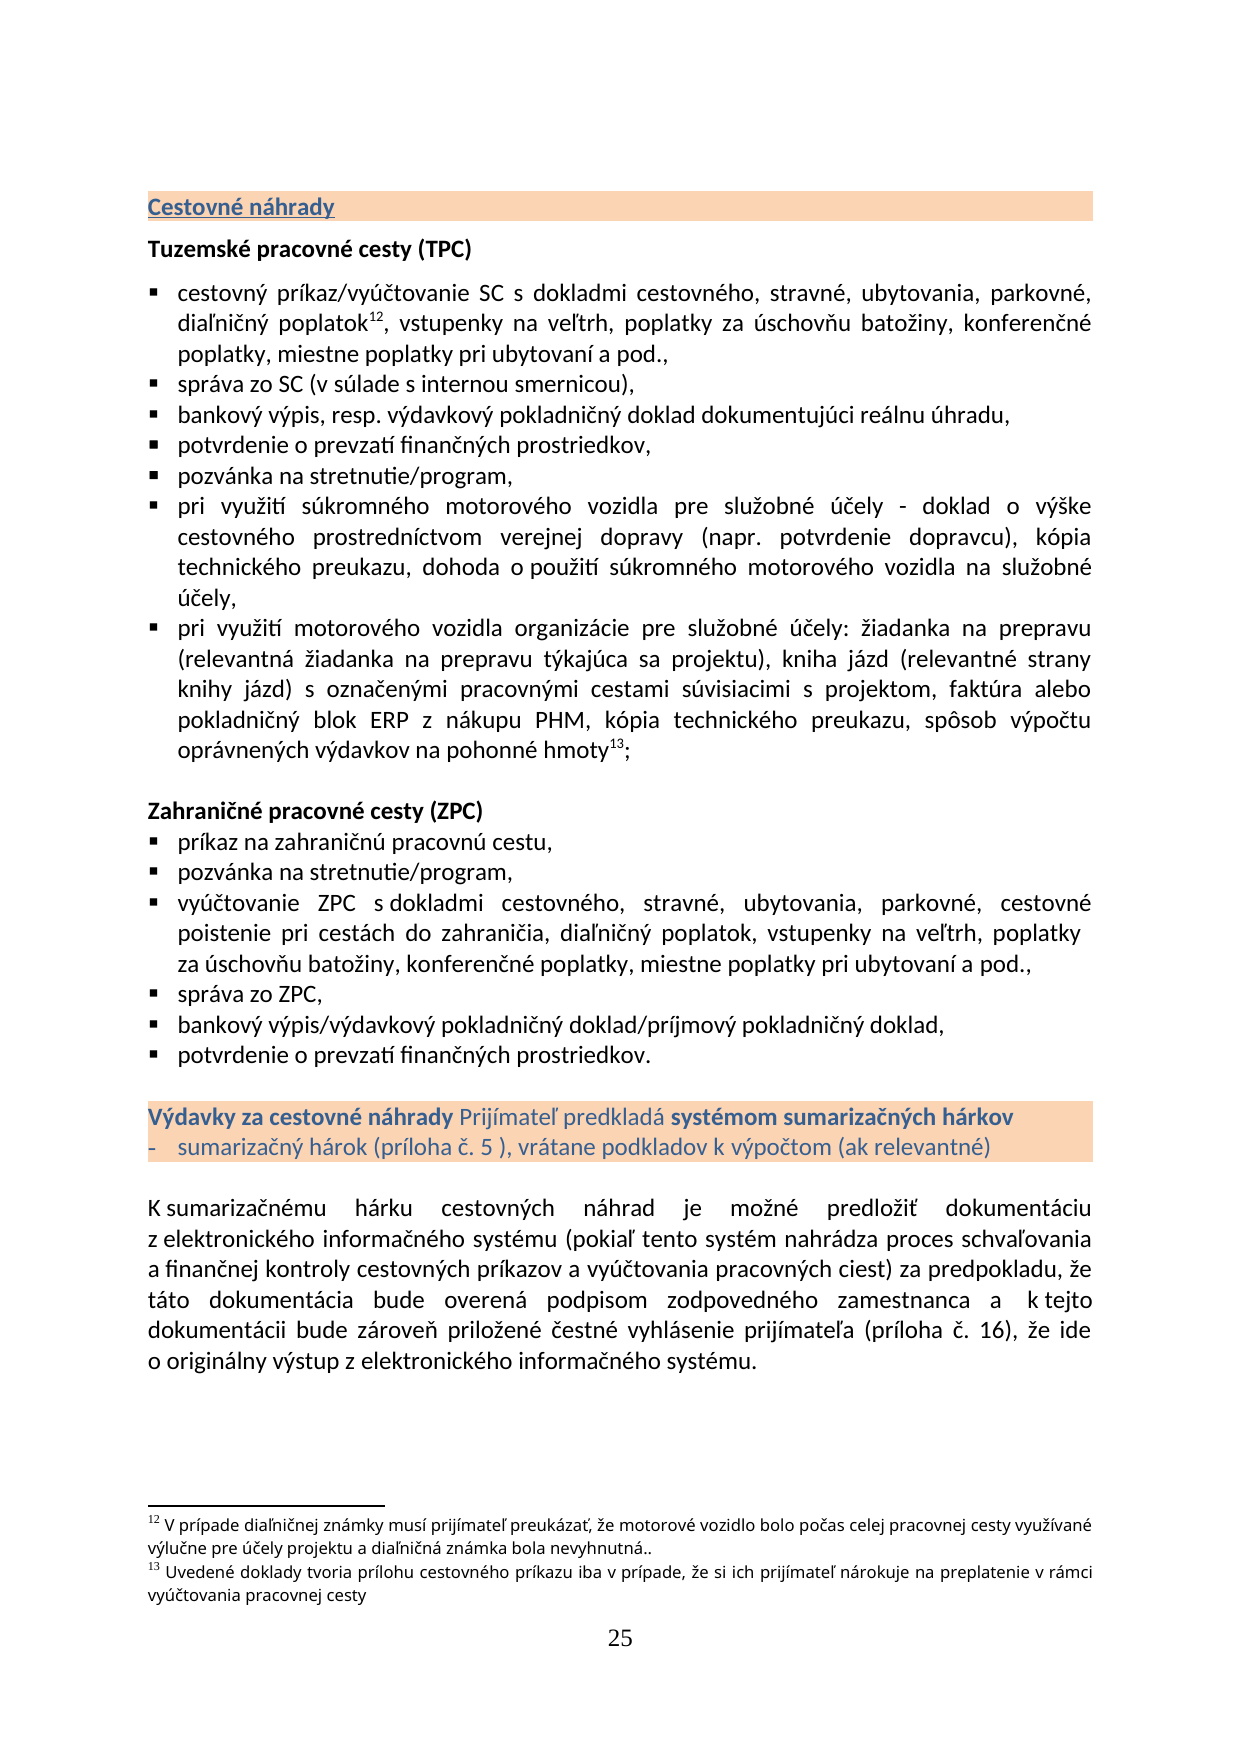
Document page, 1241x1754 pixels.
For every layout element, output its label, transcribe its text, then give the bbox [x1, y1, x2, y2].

text Zahraničné pracovné cesty (ZPC) [148, 796, 1093, 826]
list príkaz na zahraničnú pracovnú cestu, [148, 826, 1093, 857]
list pri využití motorového vozidla organizácie pre služobné účely: žiadanka na prepravu (relevantná žiadanka na prepravu týkajúca sa projektu), kniha jázd (relevantné strany knihy jázd) s označenými pracovnými cestami súvisiacimi s projektom, faktúra alebo pokladničný blok ERP z nákupu PHM, kópia technického preukazu, spôsob výpočtu oprávnených výdavkov na pohonné hmoty; [148, 612, 1093, 765]
list bankový výpis, resp. výdavkový pokladničný doklad dokumentujúci reálnu úhradu, [148, 399, 1093, 429]
list vyúčtovanie ZPC s dokladmi cestovného, stravné, ubytovania, parkovné, cestovné poistenie pri cestách do zahraničia, diaľničný poplatok, vstupenky na veľtrh, poplatky za úschovňu batožiny, konferenčné poplatky, miestne poplatky pri ubytovaní a pod., [148, 887, 1093, 979]
text Cestovné náhrady [148, 191, 1093, 221]
list pri využití súkromného motorového vozidla pre služobné účely - doklad o výške cestovného prostredníctvom verejnej dopravy (napr. potvrdenie dopravcu), kópia technického preukazu, dohoda o použití súkromného motorového vozidla na služobné účely, [148, 490, 1093, 612]
list bankový výpis/výdavkový pokladničný doklad/príjmový pokladničný doklad, [148, 1009, 1093, 1040]
list cestovný príkaz/vyúčtovanie SC s dokladmi cestovného, stravné, ubytovania, parkovné, diaľničný poplatok, vstupenky na veľtrh, poplatky za úschovňu batožiny, konferenčné poplatky, miestne poplatky pri ubytovaní a pod., [148, 277, 1093, 368]
list potvrdenie o prevzatí finančných prostriedkov, [148, 429, 1093, 460]
list potvrdenie o prevzatí finančných prostriedkov. [148, 1040, 1093, 1070]
text K sumarizačnému hárku cestovných náhrad je možné predložiť dokumentáciu z elektronického informačného systému (pokiaľ tento systém nahrádza proces schvaľovania a finančnej kontroly cestovných príkazov a vyúčtovania pracovných ciest) za predpokladu, že táto dokumentácia bude overená podpisom zodpovedného zamestnanca a k tejto dokumentácii bude zároveň priložené čestné vyhlásenie prijímateľa (príloha č. 16), že ide o originálny výstup z elektronického informačného systému. [148, 1192, 1093, 1375]
list sumarizačný hárok (príloha č. 5 ), vrátane podkladov k výpočtom (ak relevantné) [148, 1131, 1093, 1162]
list správa zo ZPC, [148, 979, 1093, 1009]
list pozvánka na stretnutie/program, [148, 857, 1093, 887]
list pozvánka na stretnutie/program, [148, 460, 1093, 490]
text Tuzemské pracovné cesty (TPC) [148, 234, 1093, 264]
text Výdavky za cestovné náhrady Prijímateľ predkladá systémom sumarizačných hárkov [148, 1101, 1093, 1131]
list správa zo SC (v súlade s internou smernicou), [148, 368, 1093, 399]
